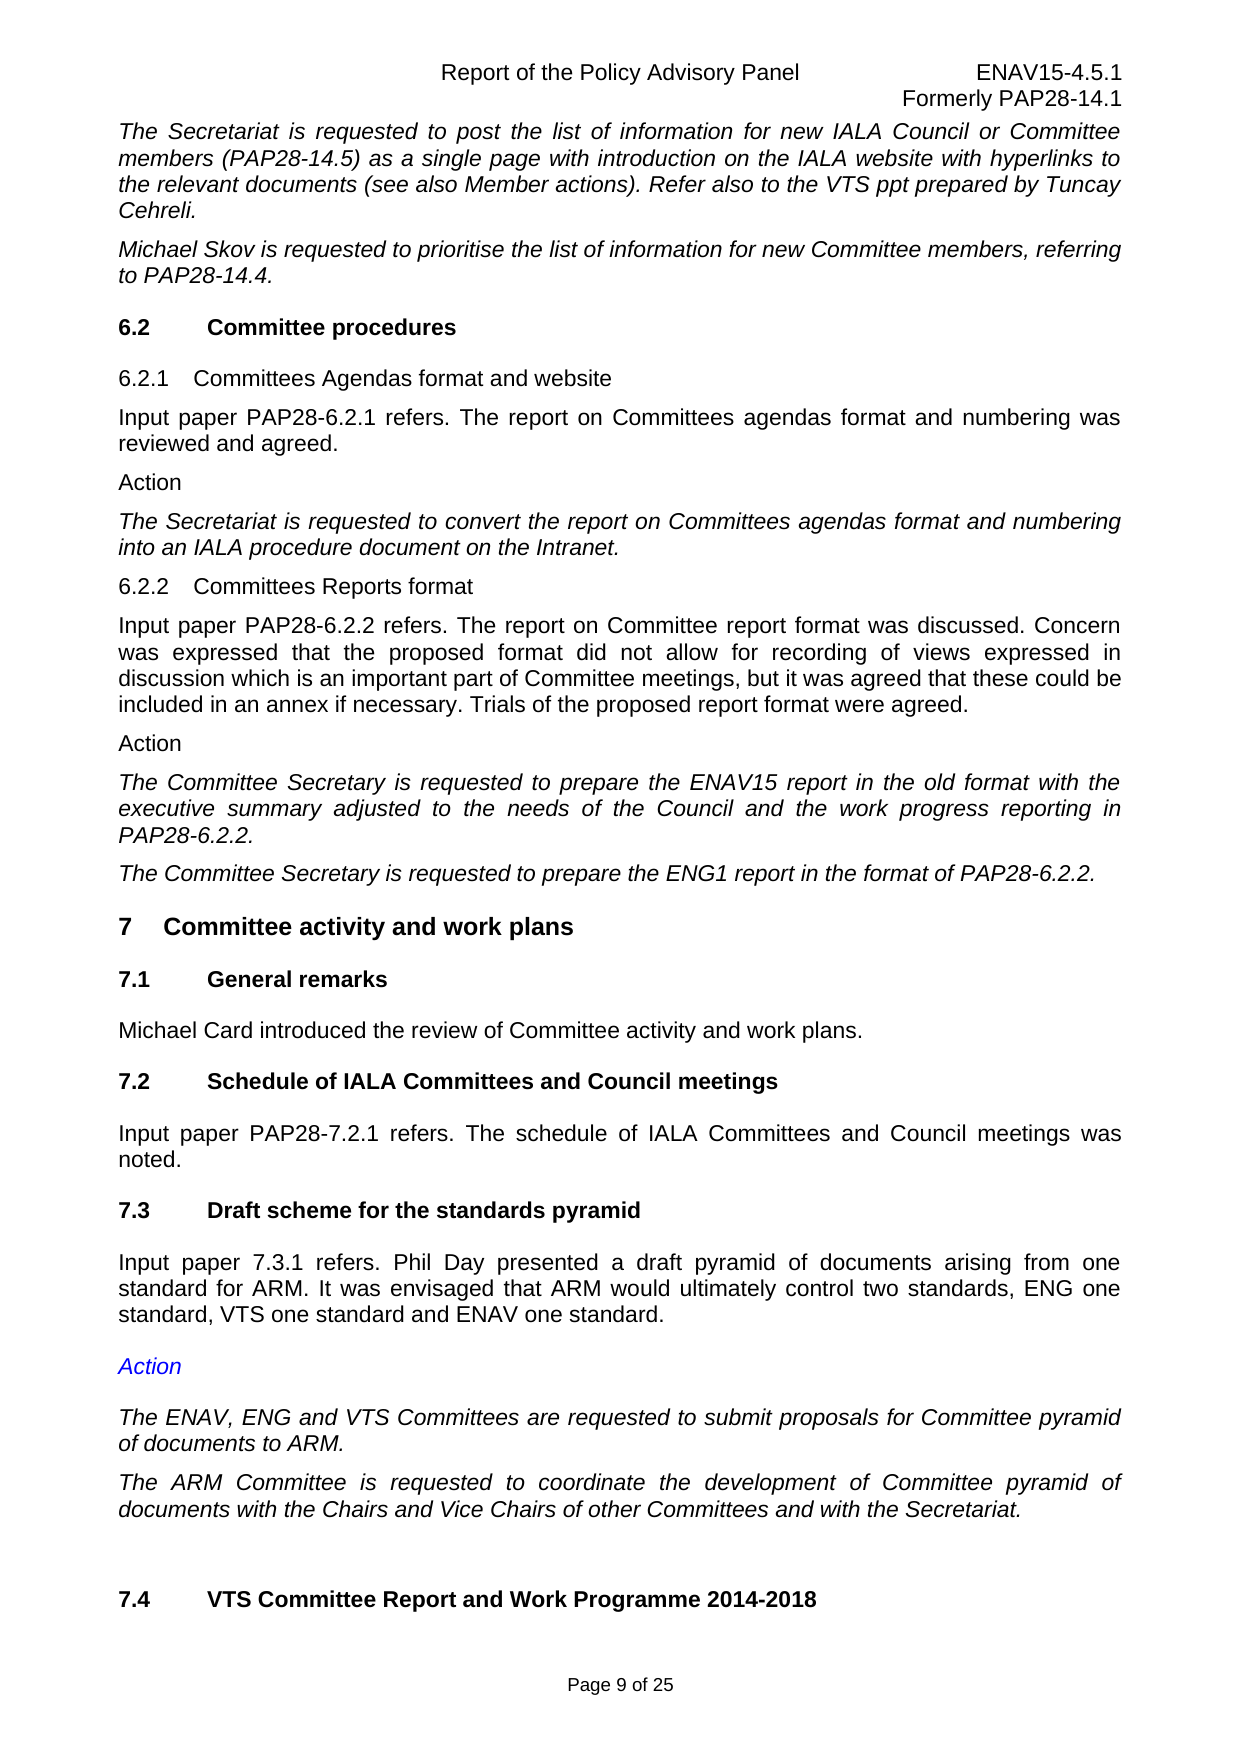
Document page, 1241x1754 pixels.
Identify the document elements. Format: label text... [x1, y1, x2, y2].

text The ENAV, ENG and VTS Committees are requested to submit proposals for Committee pyramid of documents to ARM. [118, 1404, 1122, 1457]
text Action [118, 730, 1122, 756]
text Input paper PAP28-6.2.2 refers. The report on Committee report format was discussed. Concern was expressed that the proposed format did not allow for recording of views expressed in discussion which is an important part of Committee meetings, but it was agreed that these could be included in an annex if necessary. Trials of the proposed report format were agreed. [118, 612, 1122, 717]
subtitle Draft scheme for the standards pyramid [118, 1197, 1122, 1224]
text The Committee Secretary is requested to prepare the ENG1 report in the format of PAP28-6.2.2. [118, 860, 1122, 887]
subtitle Committees Reports format [118, 573, 1122, 599]
text Input paper 7.3.1 refers. Phil Day presented a draft pyramid of documents arising from one standard for ARM. It was envisaged that ARM would ultimately control two standards, ENG one standard, VTS one standard and ENAV one standard. [118, 1249, 1122, 1328]
text Action [118, 1353, 1122, 1379]
text Michael Card introduced the review of Committee activity and work plans. [118, 1017, 1122, 1043]
subtitle Schedule of IALA Committees and Council meetings [118, 1068, 1122, 1094]
text The Secretariat is requested to convert the report on Committees agendas format and numbering into an IALA procedure document on the Intranet. [118, 508, 1122, 561]
text The Secretariat is requested to post the list of information for new IALA Council or Committee members (PAP28-14.5) as a single page with introduction on the IALA website with hyperlinks to the relevant documents (see also Member actions). Refer also to the VTS ppt prepared by Tuncay Cehreli. [118, 118, 1122, 223]
subtitle VTS Committee Report and Work Programme 2014-2018 [118, 1586, 1122, 1612]
text Michael Skov is requested to prioritise the list of information for new Committee members, referring to PAP28-14.4. [118, 236, 1122, 289]
subtitle General remarks [118, 966, 1122, 992]
subtitle Committees Agendas format and website [118, 365, 1122, 391]
text Action [118, 469, 1122, 496]
text The Committee Secretary is requested to prepare the ENAV15 report in the old format with the executive summary adjusted to the needs of the Council and the work progress reporting in PAP28-6.2.2. [118, 769, 1122, 848]
subtitle Committee procedures [118, 314, 1122, 340]
text Input paper PAP28-7.2.1 refers. The schedule of IALA Committees and Council meetings was noted. [118, 1119, 1122, 1172]
text The ARM Committee is requested to coordinate the development of Committee pyramid of documents with the Chairs and Vice Chairs of other Committees and with the Secretariat. [118, 1469, 1122, 1522]
subtitle Committee activity and work plans [118, 912, 1122, 941]
text Input paper PAP28-6.2.1 refers. The report on Committees agendas format and numbering was reviewed and agreed. [118, 404, 1122, 457]
